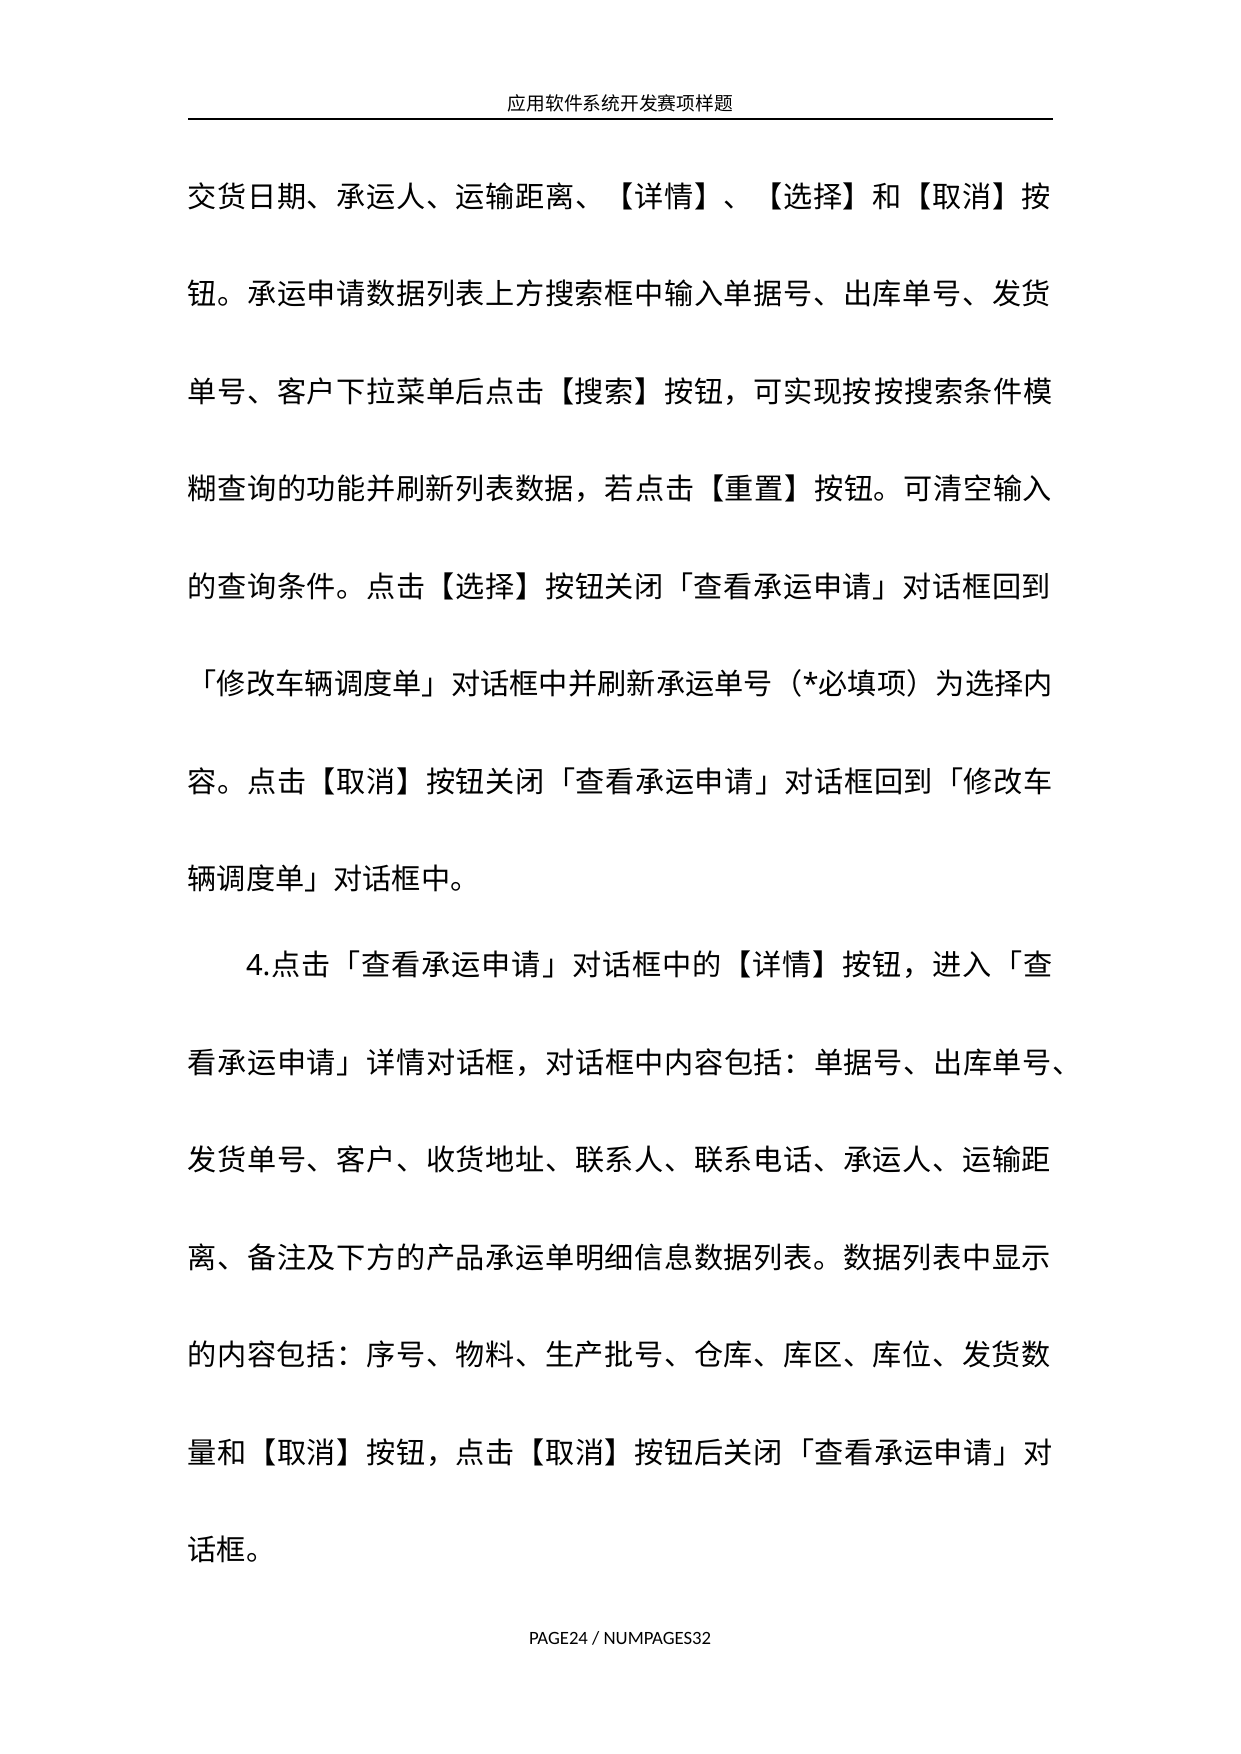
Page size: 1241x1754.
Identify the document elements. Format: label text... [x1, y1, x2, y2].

text 4.点击「查看承运申请」对话框中的【详情】按钮，进入「查看承运申请」详情对话框，对话框中内容包括：单据号、出库单号、发货单号、客户、收货地址、联系人、联系电话、承运人、运输距离、备注及下方的产品承运单明细信息数据列表。数据列表中显示的内容包括：序号、物料、生产批号、仓库、库区、库位、发货数量和【取消】按钮，点击【取消】按钮后关闭「查看承运申请」对话框。 [187, 931, 1053, 1581]
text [187, 162, 1053, 909]
